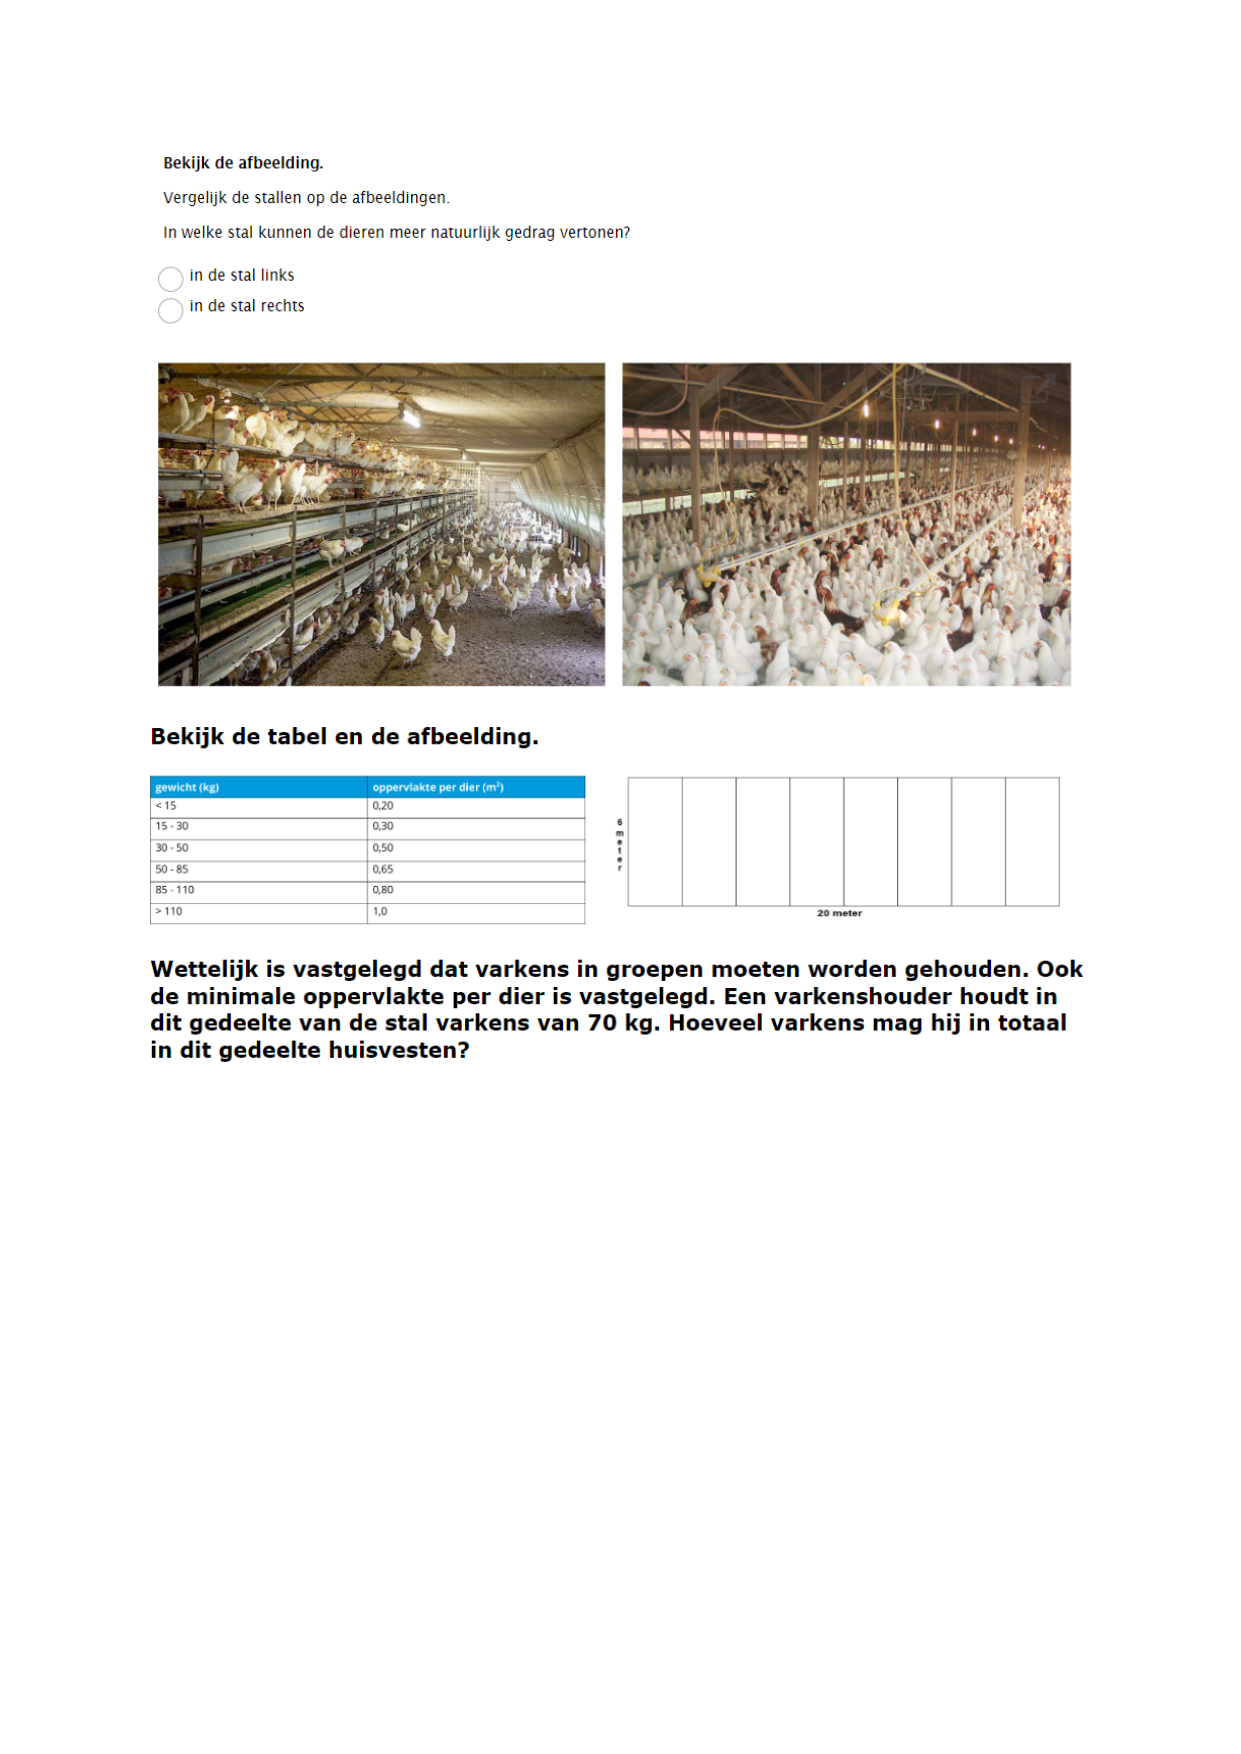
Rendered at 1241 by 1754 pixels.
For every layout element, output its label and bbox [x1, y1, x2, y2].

picture [147, 722, 1093, 1074]
picture [147, 147, 1093, 691]
